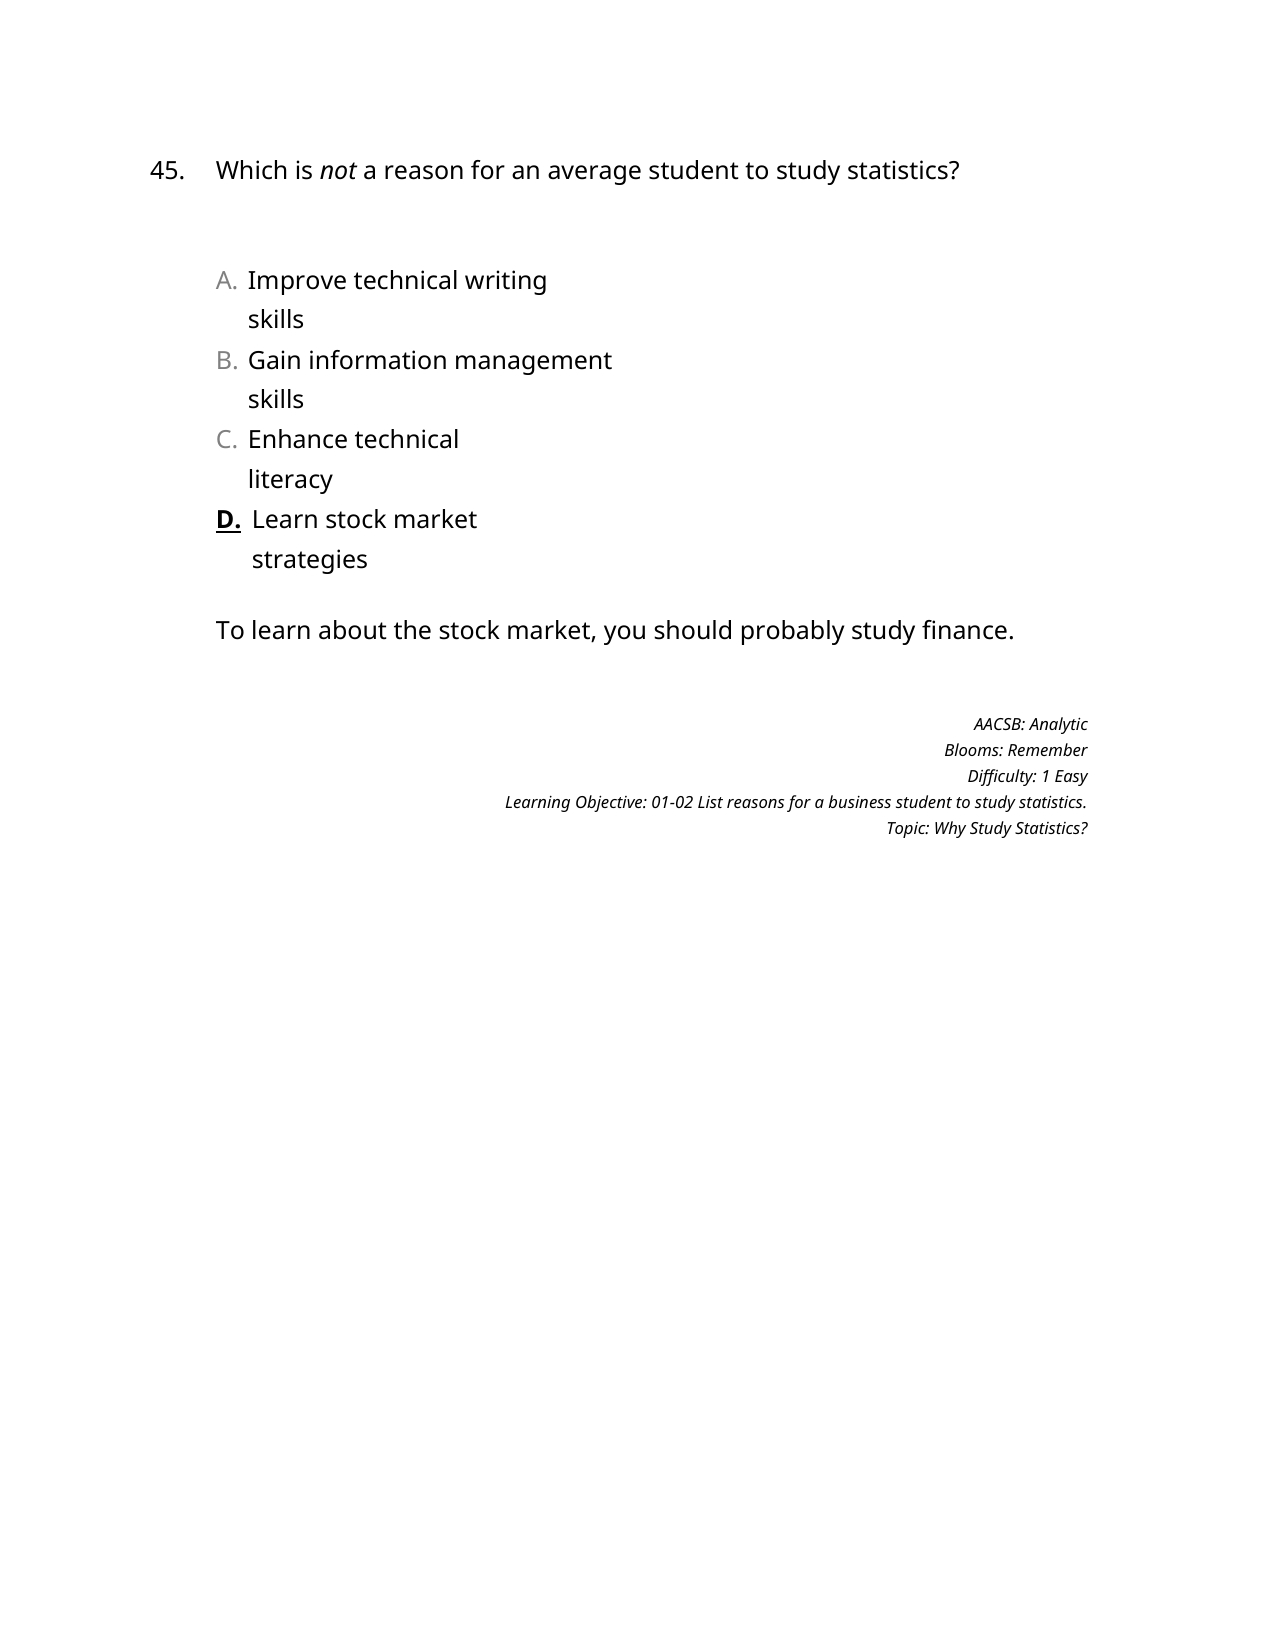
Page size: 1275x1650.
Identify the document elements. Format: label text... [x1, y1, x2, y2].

table_header Which is not a reason for an average student to study statistics? To learn about the stock market, you should probably study finance. [216, 153, 1087, 683]
table_header 45. [150, 153, 216, 683]
table_header AACSB: Analytic Blooms: Remember Difficulty: 1 Easy Learning Objective: 01-02 List reasons for a business student to study statistics. Topic: Why Study Statistics? [150, 713, 1087, 876]
